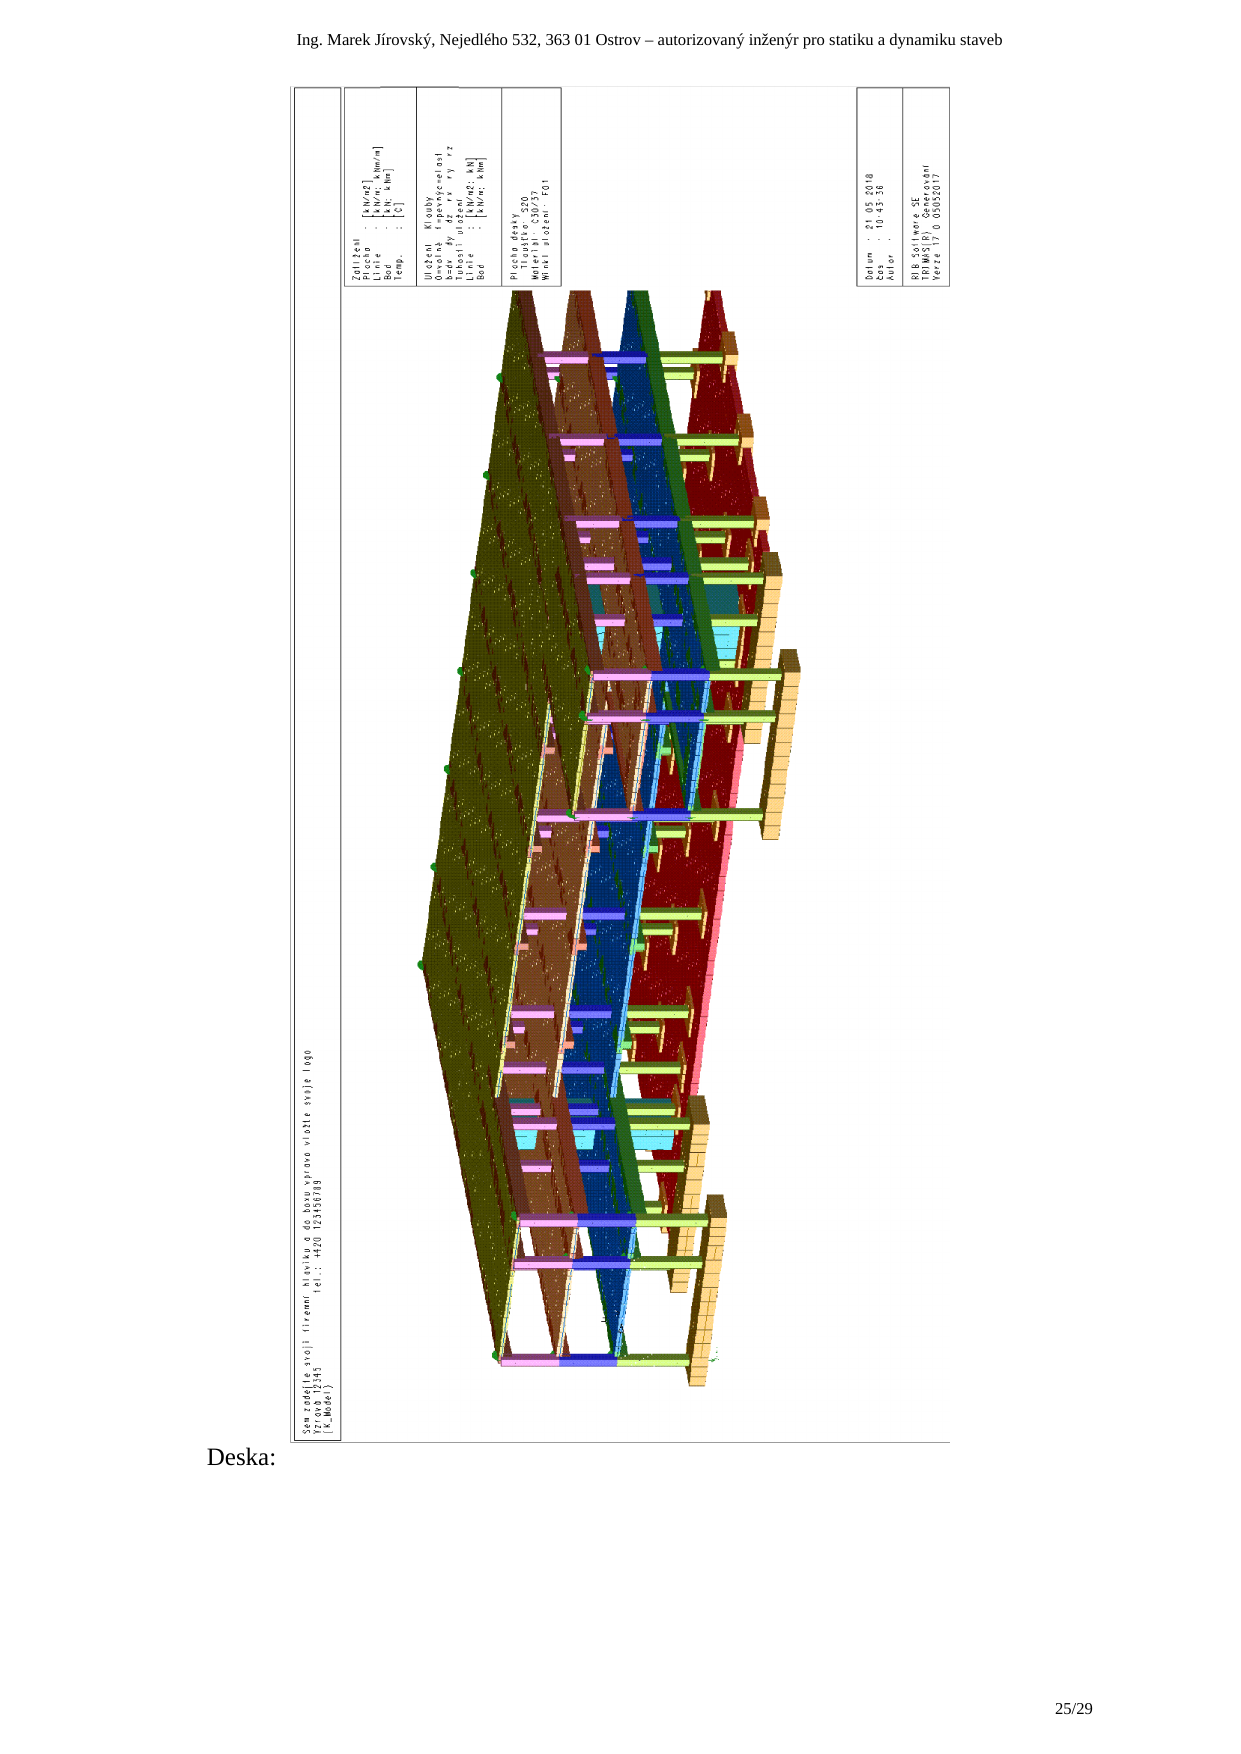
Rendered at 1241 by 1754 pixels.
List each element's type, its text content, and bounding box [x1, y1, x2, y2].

picture [290, 87, 950, 1442]
text Deska: [148, 1442, 1093, 1471]
